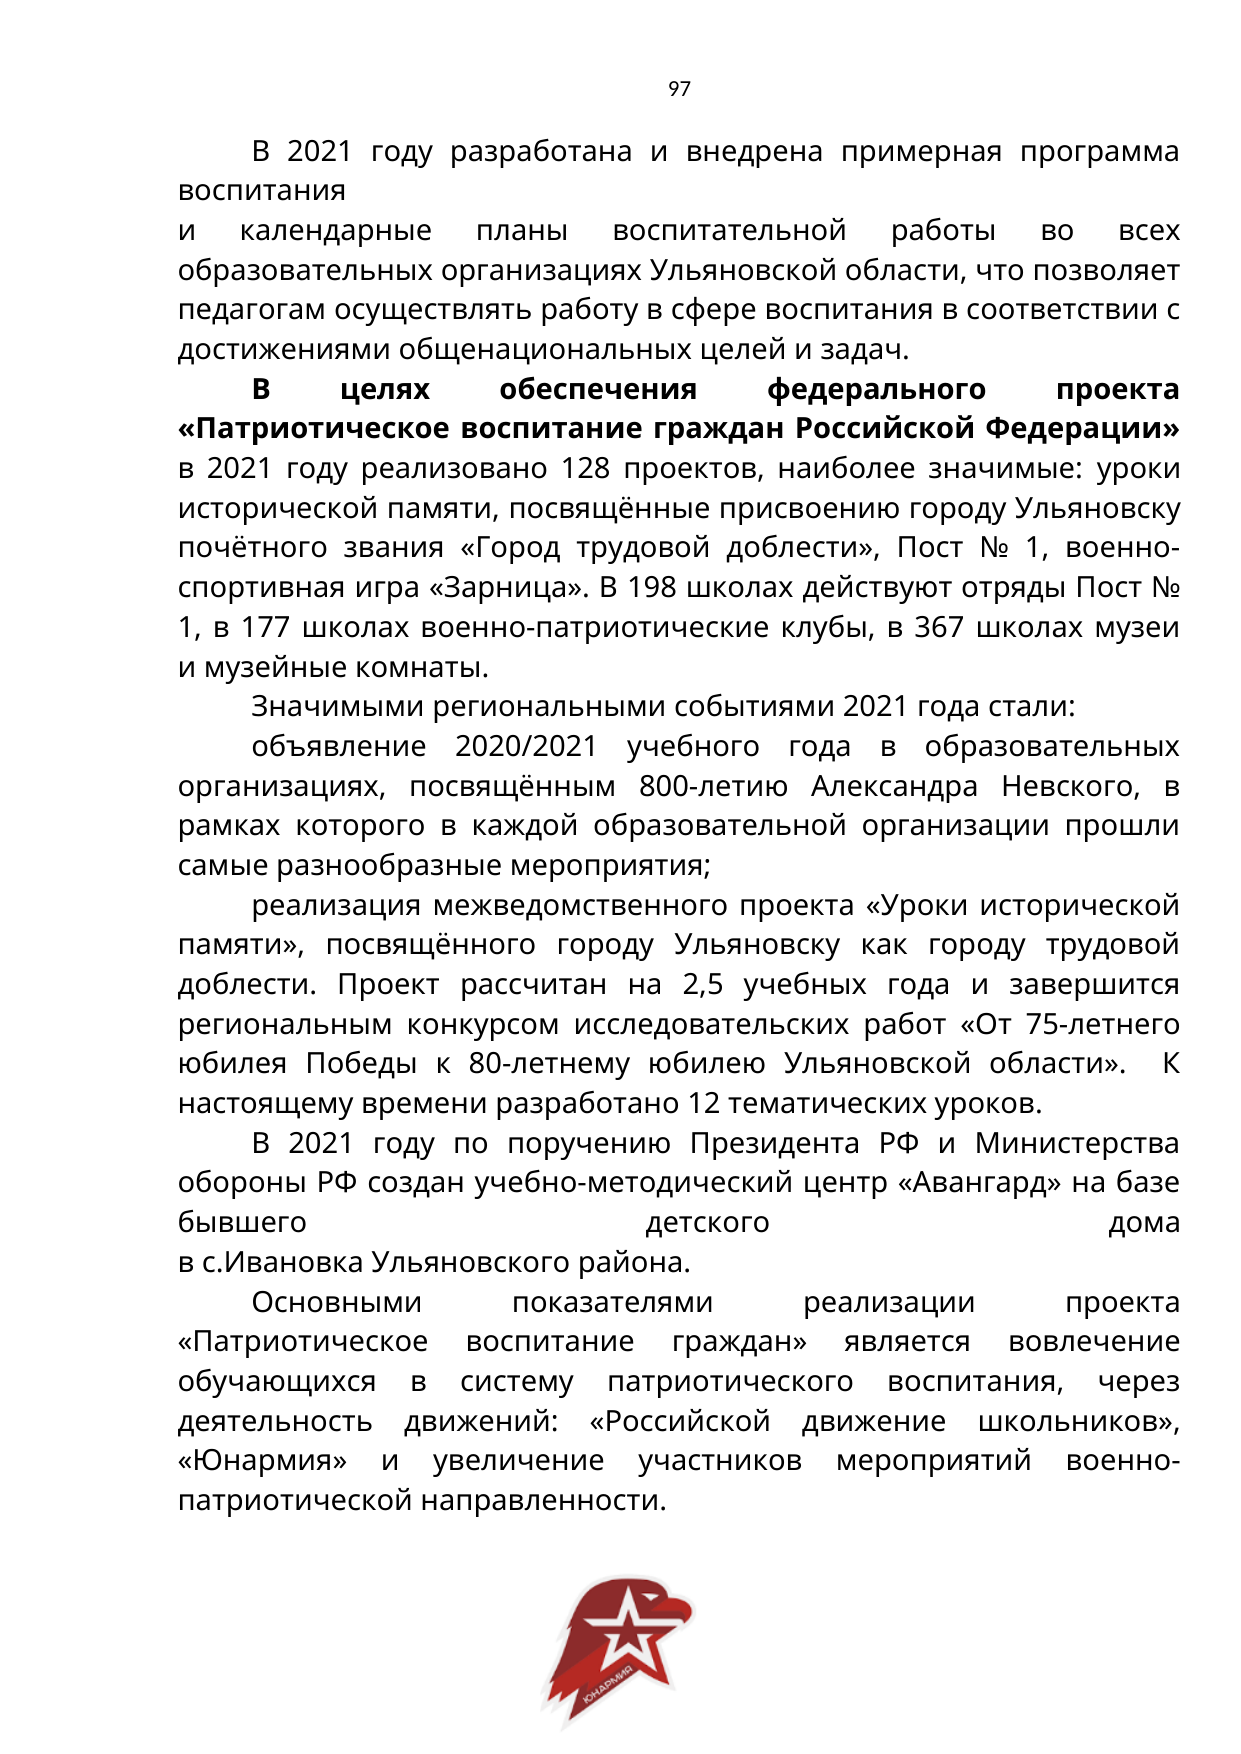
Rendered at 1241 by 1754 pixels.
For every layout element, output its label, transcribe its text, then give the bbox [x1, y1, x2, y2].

text объявление 2020/2021 учебного года в образовательных организациях, посвящённым 800-летию Александра Невского, в рамках которого в каждой образовательной организации прошли самые разнообразные мероприятия; [177, 725, 1181, 884]
text Значимыми региональными событиями 2021 года стали: [177, 686, 1181, 725]
text В 2021 году по поручению Президента РФ и Министерства обороны РФ создан учебно-методический центр «Авангард» на базе бывшего детского дома в с.Ивановка Ульяновского района. [177, 1122, 1181, 1281]
text В 2021 году разработана и внедрена примерная программа воспитания и календарные планы воспитательной работы во всех образовательных организациях Ульяновской области, что позволяет педагогам осуществлять работу в сфере воспитания в соответствии с достижениями общенациональных целей и задач. [177, 130, 1181, 368]
picture [540, 1559, 700, 1734]
text Основными показателями реализации проекта «Патриотическое воспитание граждан» является вовлечение обучающихся в систему патриотического воспитания, через деятельность движений: «Российской движение школьников», «Юнармия» и увеличение участников мероприятий военно-патриотической направленности. [177, 1281, 1181, 1519]
text В целях обеспечения федерального проекта «Патриотическое воспитание граждан Российской Федерации» в 2021 году реализовано 128 проектов, наиболее значимые: уроки исторической памяти, посвящённые присвоению городу Ульяновску почётного звания «Город трудовой доблести», Пост № 1, военно-спортивная игра «Зарница». В 198 школах действуют отряды Пост № 1, в 177 школах военно-патриотические клубы, в 367 школах музеи и музейные комнаты. [177, 566, 1181, 686]
text реализация межведомственного проекта «Уроки исторической памяти», посвящённого городу Ульяновску как городу трудовой доблести. Проект рассчитан на 2,5 учебных года и завершится региональным конкурсом исследовательских работ «От 75-летнего юбилея Победы к 80-летнему юбилею Ульяновской области». К настоящему времени разработано 12 тематических уроков. [177, 884, 1181, 1122]
text В целях обеспечения федерального проекта «Патриотическое воспитание граждан Российской Федерации» в 2021 году реализовано 128 проектов, наиболее значимые: уроки исторической памяти, посвящённые присвоению городу Ульяновску почётного звания «Город трудовой доблести», Пост № 1, военно-спортивная игра «Зарница». В 198 школах действуют отряды Пост № 1, в 177 школах военно-патриотические клубы, в 367 школах музеи и музейные комнаты. [177, 368, 1181, 487]
